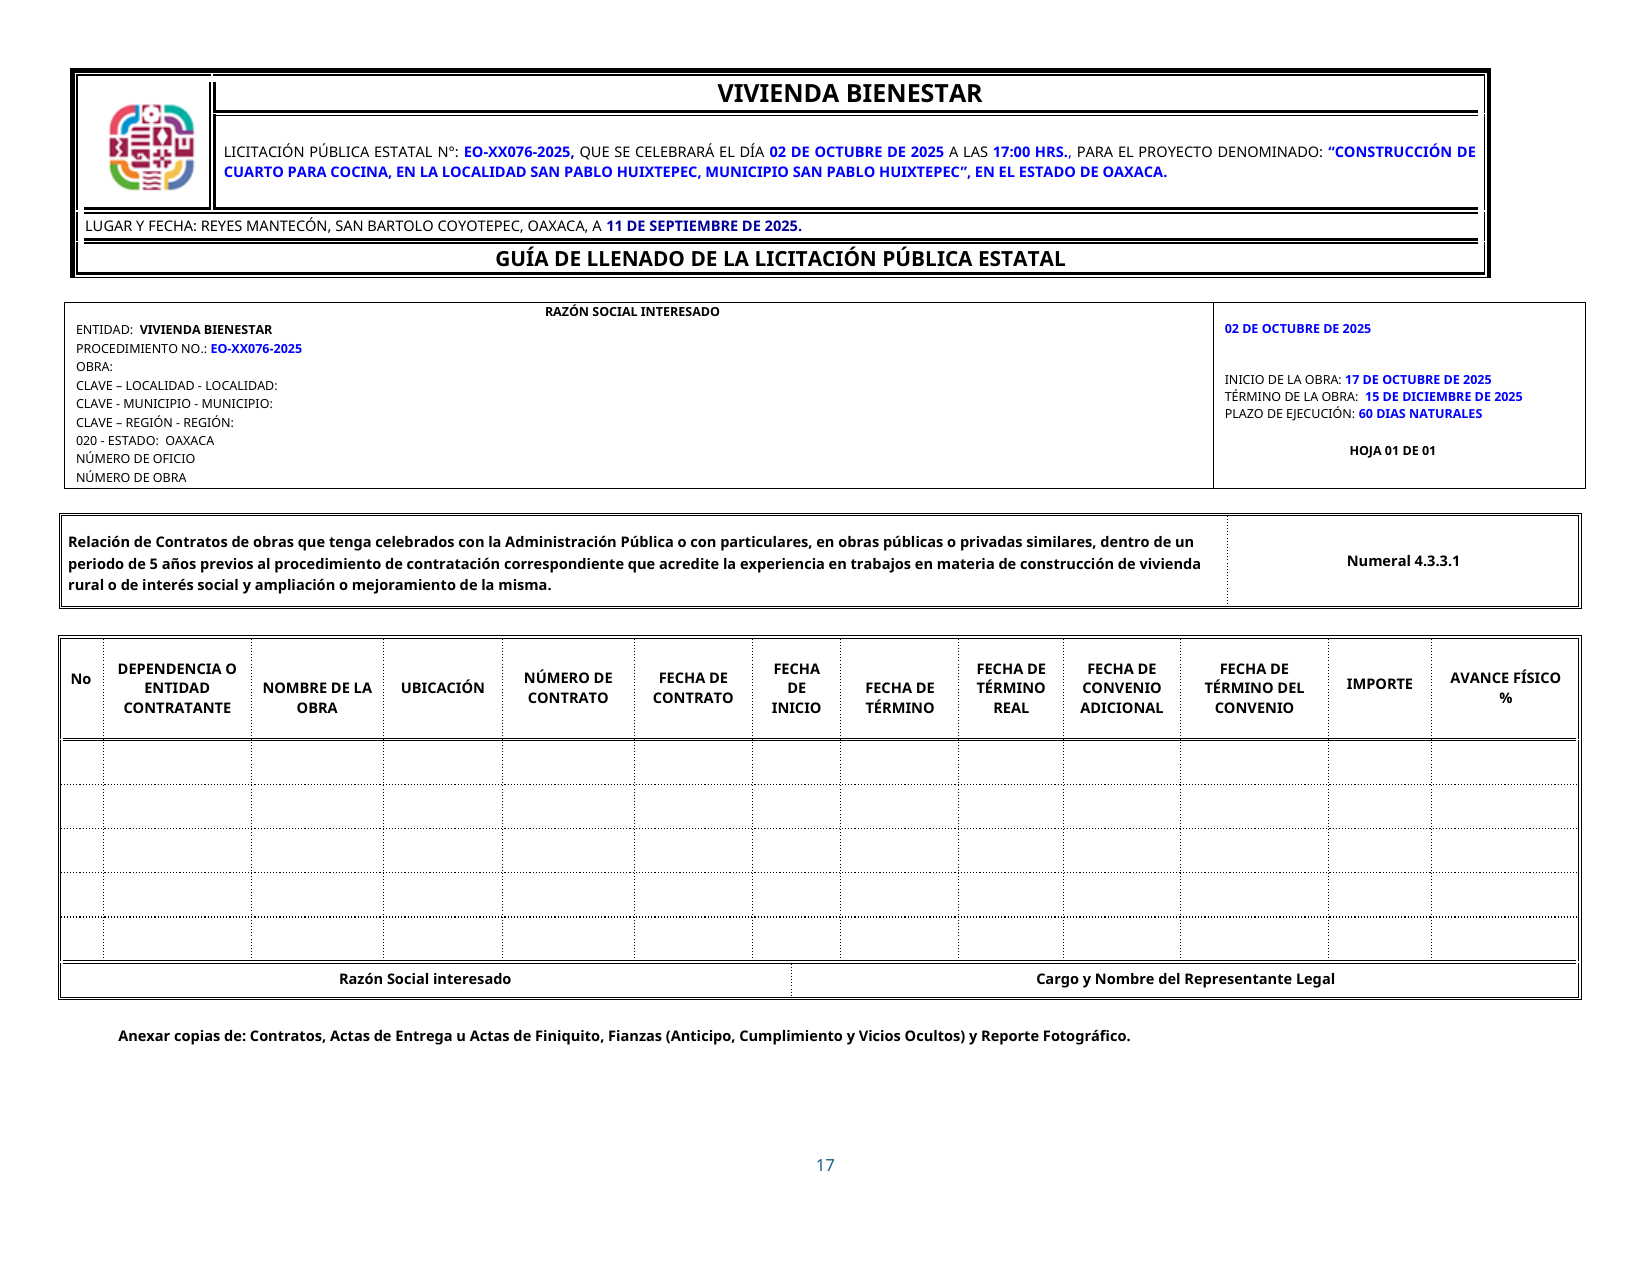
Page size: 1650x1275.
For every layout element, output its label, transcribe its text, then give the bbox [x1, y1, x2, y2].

table_cell [502, 916, 634, 960]
table_cell [959, 784, 1063, 828]
table_cell [841, 741, 959, 784]
table_cell [1328, 828, 1431, 872]
table_header FECHA DE CONVENIO ADICIONAL [1063, 639, 1180, 738]
table_header UBICACIÓN [383, 639, 502, 738]
table_cell [1328, 872, 1431, 916]
table_header FECHA DE TÉRMINO [841, 639, 959, 738]
table_header RAZÓN SOCIAL INTERESADO Entidad: Vivienda Bienestar Procedimiento No.: EO-XX076-2025 Obra: clave – Localidad - Localidad: clave - Municipio - Municipio: clave – Región - Región: 020 - Estado: Oaxaca Número de Oficio Número de Obra [65, 303, 1213, 488]
picture [98, 97, 205, 196]
table_cell [841, 872, 959, 916]
table_header DEPENDENCIA O ENTIDAD CONTRATANTE [103, 639, 251, 738]
table_cell [1063, 872, 1180, 916]
table_cell [959, 916, 1063, 960]
table_cell [61, 828, 103, 872]
table_cell [383, 872, 502, 916]
table_header 02 DE OCTUBRE DE 2025 INICIO DE LA OBRA: 17 DE OCTUBRE DE 2025 TÉRMINO DE LA OBRA: 15 DE DICIEMBRE DE 2025 PLAZO DE EJECUCIÓN: 60 DIAS NATURALES HOJA 01 DE 01 [1214, 303, 1585, 488]
table_cell [752, 828, 841, 872]
table_cell Razón Social interesado [59, 960, 791, 997]
table_cell [1328, 784, 1431, 828]
table_header AVANCE FÍSICO % [1431, 639, 1578, 738]
table_cell [1180, 828, 1328, 872]
table_cell [61, 916, 103, 960]
table_cell [1431, 916, 1578, 960]
table_cell [251, 784, 383, 828]
table_header FECHA DE TÉRMINO DEL CONVENIO [1180, 639, 1328, 738]
table_cell [502, 741, 634, 784]
table_cell [1063, 916, 1180, 960]
table_cell [59, 738, 103, 784]
table_header NOMBRE DE LA OBRA [251, 639, 383, 738]
table_cell [959, 741, 1063, 784]
table_header FECHA DE TÉRMINO REAL [959, 639, 1063, 738]
table_cell [251, 828, 383, 872]
table_cell [752, 741, 841, 784]
table_cell [61, 784, 103, 828]
table_header No [61, 639, 103, 738]
table_cell [383, 741, 502, 784]
table_cell [502, 784, 634, 828]
table_cell Cargo y Nombre del Representante Legal [791, 960, 1580, 997]
table_cell [752, 872, 841, 916]
table_cell [251, 741, 383, 784]
table_cell [959, 828, 1063, 872]
table_cell [1180, 872, 1328, 916]
table_cell [841, 784, 959, 828]
table_cell [103, 784, 251, 828]
text Anexar copias de: Contratos, Actas de Entrega u Actas de Finiquito, Fianzas (Anticipo, Cumplimiento y Vicios Ocultos) y Reporte Fotográfico. [118, 1026, 1532, 1046]
table_cell [383, 784, 502, 828]
table_cell [1431, 828, 1578, 872]
table_cell [251, 872, 383, 916]
table_cell [1431, 872, 1578, 916]
table_cell [1180, 741, 1328, 784]
table_cell [383, 828, 502, 872]
table_cell [959, 872, 1063, 916]
table_cell [383, 916, 502, 960]
table_cell [634, 828, 752, 872]
table_header NÚMERO DE CONTRATO [502, 639, 634, 738]
table_cell [634, 872, 752, 916]
table_cell [634, 741, 752, 784]
table_cell [752, 784, 841, 828]
table_cell [61, 872, 103, 916]
table_header Numeral 4.3.3.1 [1227, 516, 1578, 606]
table_cell [1063, 784, 1180, 828]
table_header IMPORTE [1328, 639, 1431, 738]
table_cell [841, 916, 959, 960]
table_cell [103, 872, 251, 916]
table_cell [502, 828, 634, 872]
table_cell [103, 916, 251, 960]
table_header FECHA DE CONTRATO [634, 639, 752, 738]
table_header Relación de Contratos de obras que tenga celebrados con la Administración Pública o con particulares, en obras públicas o privadas similares, dentro de un periodo de 5 años previos al procedimiento de contratación correspondiente que acredite la experiencia en trabajos en materia de construcción de vivienda rural o de interés social y ampliación o mejoramiento de la misma. [62, 516, 1227, 606]
table_cell [1180, 916, 1328, 960]
table_cell [103, 741, 251, 784]
table_cell [841, 828, 959, 872]
table_cell [103, 828, 251, 872]
table_cell [1431, 784, 1578, 828]
table_cell [752, 916, 841, 960]
table_cell [1063, 741, 1180, 784]
table_cell [251, 916, 383, 960]
table_cell [1180, 784, 1328, 828]
table_cell [1328, 916, 1431, 960]
table_header FECHA DE INICIO [752, 639, 841, 738]
table_cell [1431, 738, 1580, 784]
table_cell [502, 872, 634, 916]
table_cell [1328, 741, 1431, 784]
table_cell [634, 784, 752, 828]
table_cell [634, 916, 752, 960]
table_cell [1063, 828, 1180, 872]
